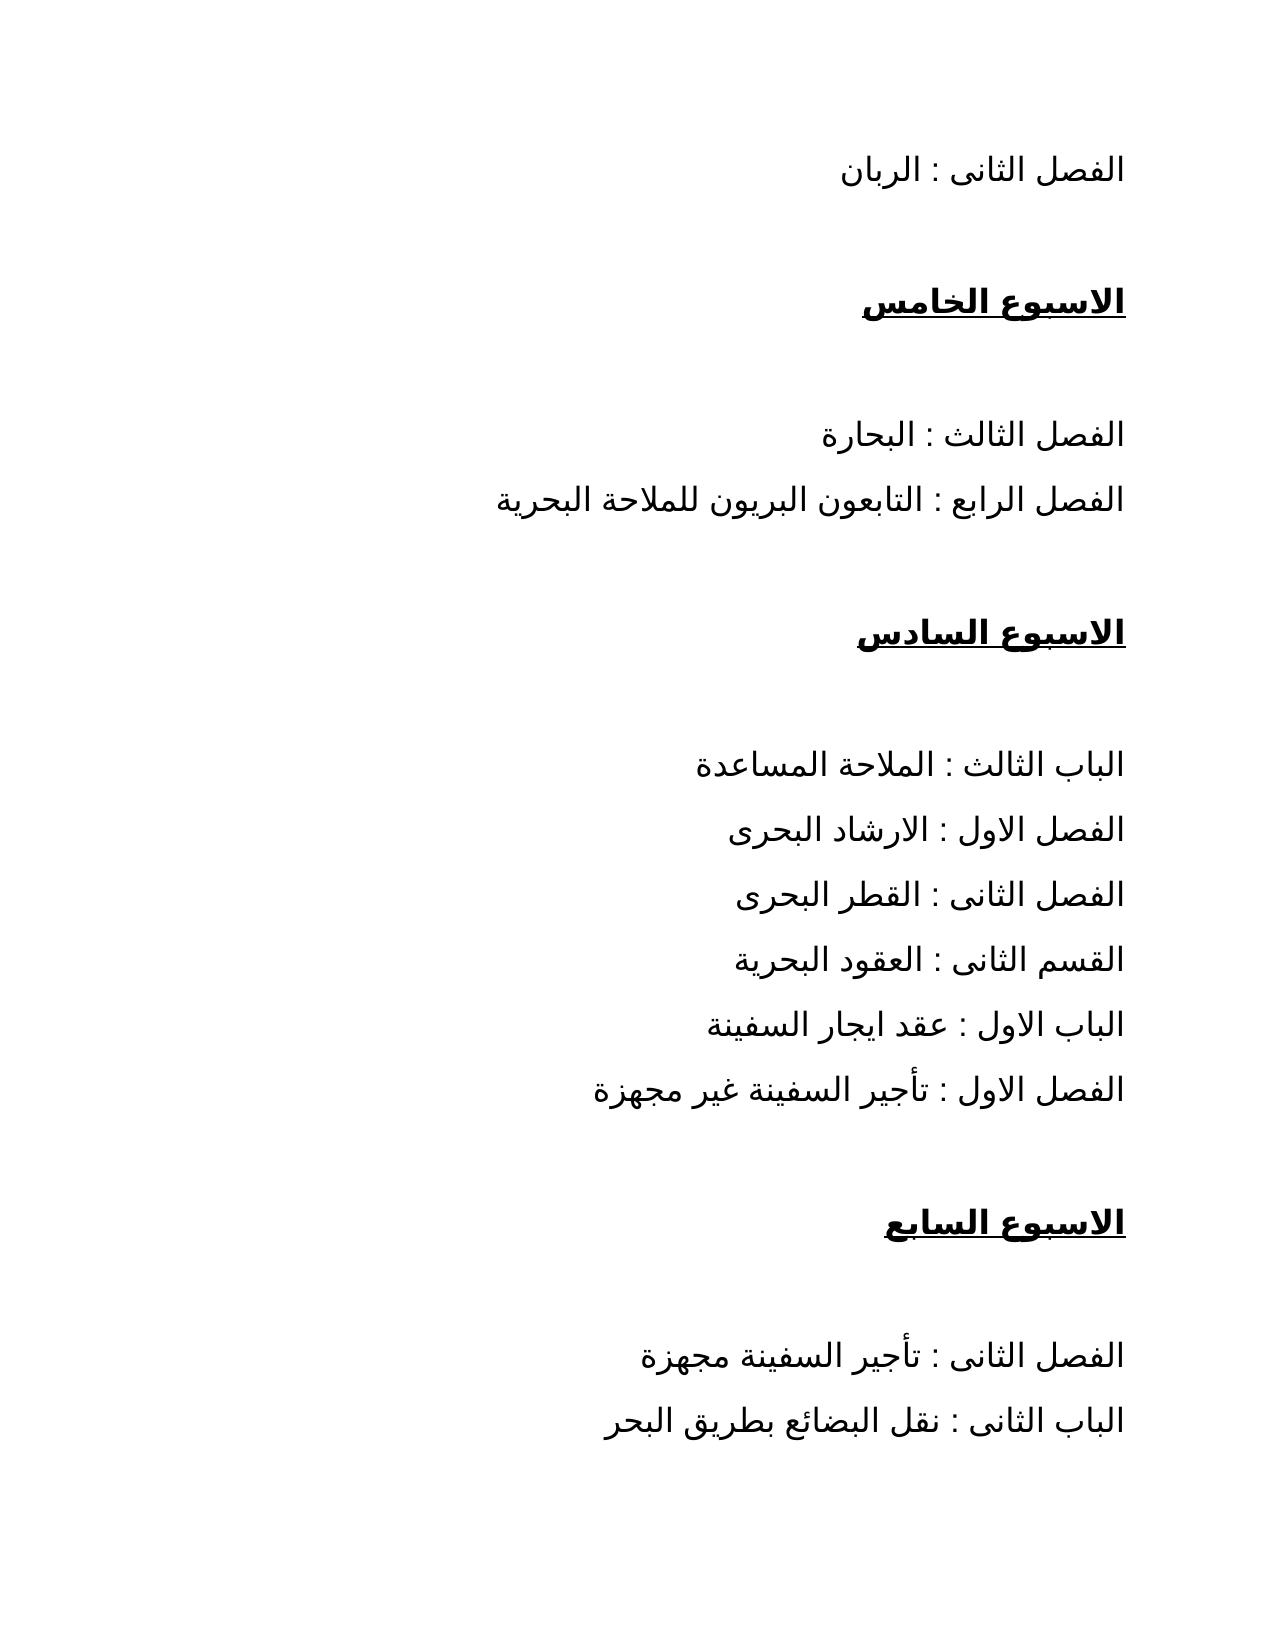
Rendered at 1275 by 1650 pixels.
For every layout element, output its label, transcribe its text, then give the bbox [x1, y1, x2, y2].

text الباب الاول : عقد ايجار السفينة [150, 1005, 1125, 1044]
text الفصل الثانى : القطر البحرى [150, 875, 1125, 914]
text الفصل الثانى : الربان [150, 150, 1125, 188]
text الفصل الاول : تأجير السفينة غير مجهزة [150, 1070, 1125, 1109]
text الاسبوع السابع [150, 1203, 1125, 1241]
text الباب الثانى : نقل البضائع بطريق البحر [150, 1401, 1125, 1439]
text القسم الثانى : العقود البحرية [150, 940, 1125, 979]
text الباب الثالث : الملاحة المساعدة [150, 745, 1125, 784]
text الاسبوع السادس [150, 613, 1125, 651]
text الفصل الثالث : البحارة [150, 415, 1125, 454]
text الفصل الرابع : التابعون البريون للملاحة البحرية [150, 480, 1125, 519]
text الفصل الاول : الارشاد البحرى [150, 810, 1125, 849]
text الاسبوع الخامس [150, 283, 1125, 321]
text الفصل الثانى : تأجير السفينة مجهزة [150, 1336, 1125, 1374]
